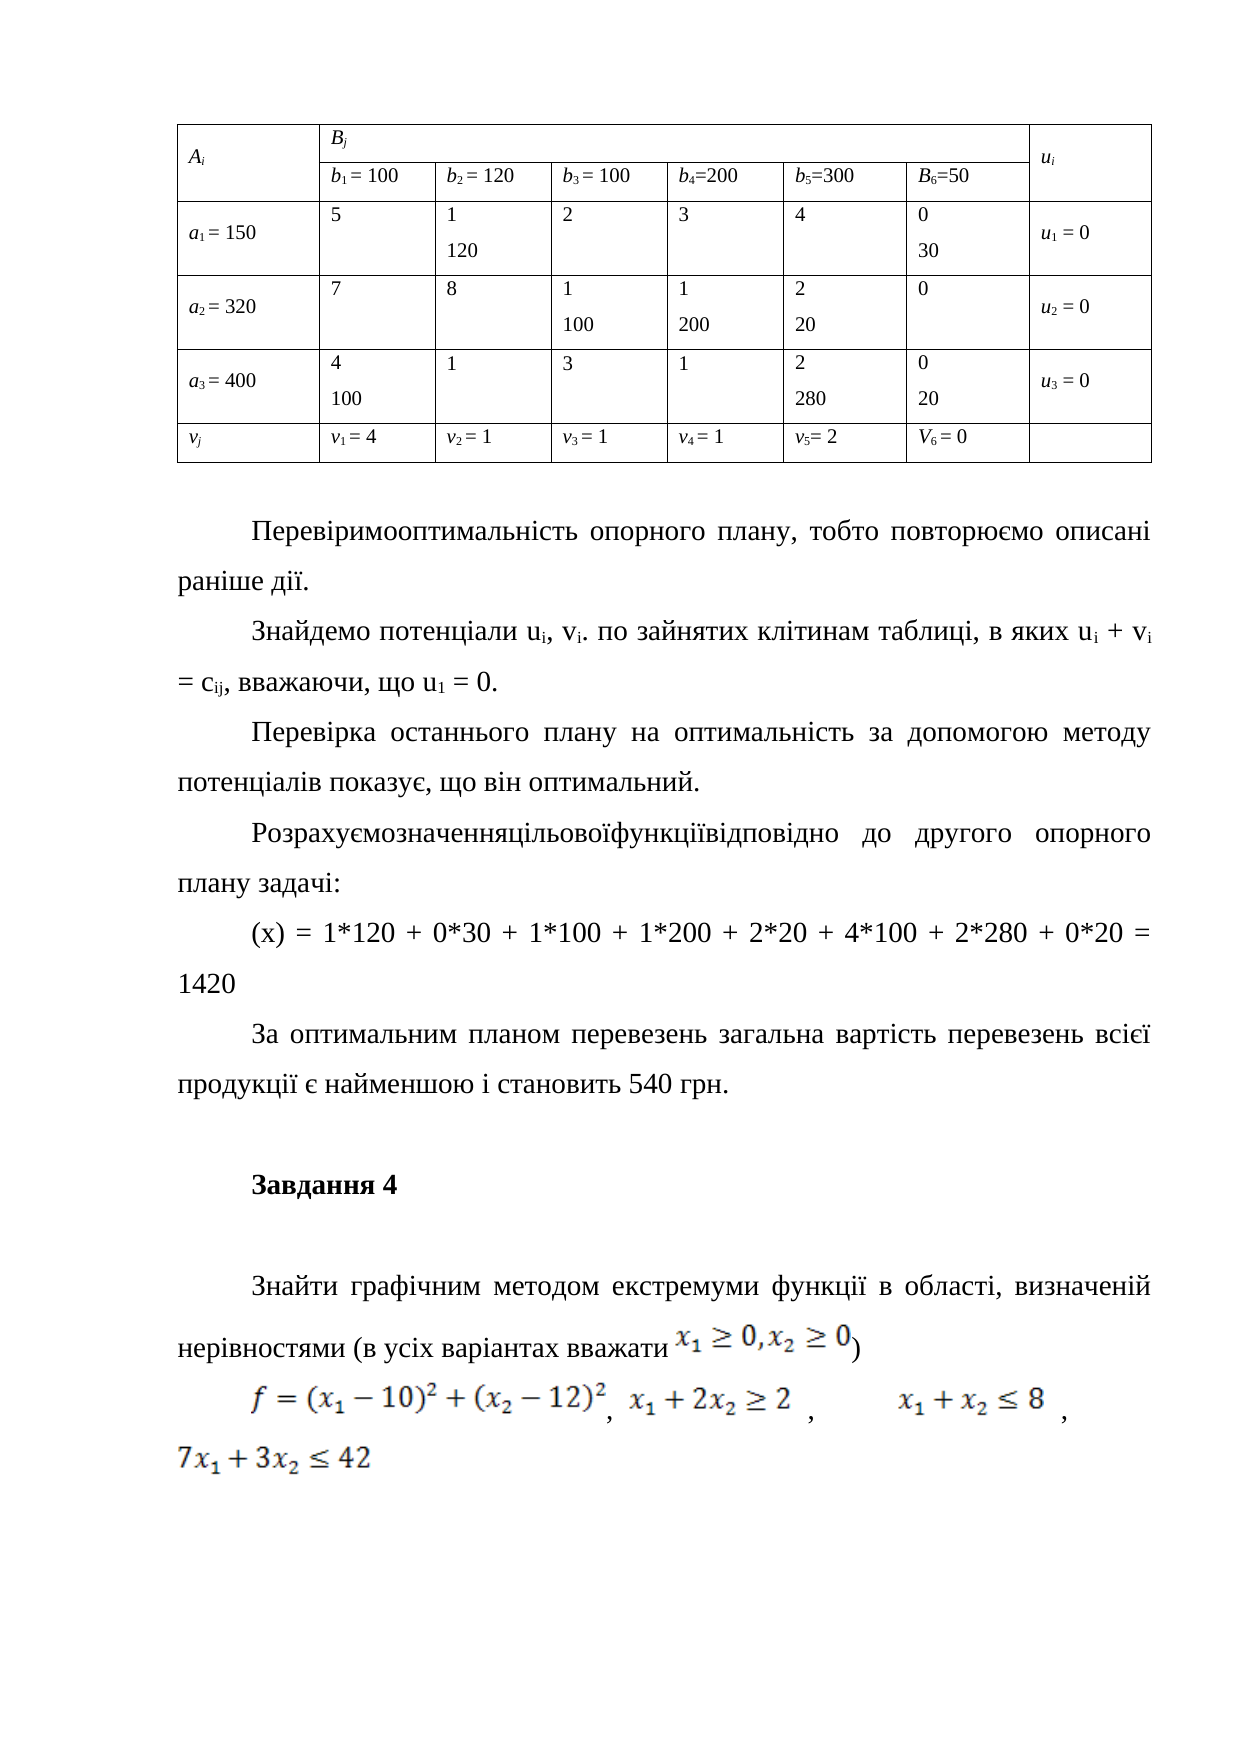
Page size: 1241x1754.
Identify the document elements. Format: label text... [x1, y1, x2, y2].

table_cell 2 [552, 202, 667, 275]
table_cell u1 = 0 [1030, 202, 1151, 275]
table_cell u3 = 0 [1030, 350, 1151, 423]
table_cell 1 120 [436, 202, 551, 275]
text Перевіримооптимальність опорного плану, тобто повторюємо описані раніше дії. [177, 513, 1152, 597]
text Знайти графічним методом екстремуми функції в області, визначеній нерівностями (в усіх варіантах вважати ) [177, 1268, 1152, 1363]
table_header Bj [320, 125, 1029, 162]
text Розрахуємозначенняцільовоїфункціївідповідно до другого опорного плану задачі: [177, 815, 1152, 899]
table_cell 4 100 [320, 350, 435, 423]
table_cell v3 = 1 [552, 424, 667, 462]
table_cell а3 = 400 [178, 350, 319, 423]
table_cell 1 [436, 350, 551, 423]
table_cell b2 = 120 [436, 163, 551, 201]
table_cell v2 = 1 [436, 424, 551, 462]
table_cell 3 [668, 202, 783, 275]
table_cell 0 30 [907, 202, 1029, 275]
table_cell b1 = 100 [320, 163, 435, 201]
table_cell b4=200 [668, 163, 783, 201]
text Перевірка останнього плану на оптимальність за допомогою методу потенціалів показує, що він оптимальний. [177, 714, 1152, 798]
table_header Ai [178, 125, 319, 201]
text (x) = 1*120 + 0*30 + 1*100 + 1*200 + 2*20 + 4*100 + 2*280 + 0*20 = 1420 [177, 915, 1152, 999]
table_cell b5=300 [784, 163, 906, 201]
picture [629, 1380, 791, 1420]
table_cell B6=50 [907, 163, 1029, 201]
table_cell 1 [668, 350, 783, 423]
table_cell 5 [320, 202, 435, 275]
table_cell 2 20 [784, 276, 906, 349]
picture [251, 1380, 606, 1420]
picture [177, 1439, 371, 1479]
table_cell 1 200 [668, 276, 783, 349]
table_cell 3 [552, 350, 667, 423]
picture [675, 1317, 851, 1357]
table_cell 8 [436, 276, 551, 349]
picture [898, 1380, 1044, 1420]
table_cell 2 280 [784, 350, 906, 423]
table_cell v5= 2 [784, 424, 906, 462]
table_cell v1 = 4 [320, 424, 435, 462]
table_cell u2 = 0 [1030, 276, 1151, 349]
text Знайдемо потенціали ui, vi. по зайнятих клітинам таблиці, в яких ui + vi = cij, вважаючи, що u1 = 0. [177, 613, 1152, 697]
table_cell 0 [907, 276, 1029, 349]
table_cell V6 = 0 [907, 424, 1029, 462]
table_cell v4 = 1 [668, 424, 783, 462]
table_cell а2 = 320 [178, 276, 319, 349]
table_cell 4 [784, 202, 906, 275]
table_cell b3 = 100 [552, 163, 667, 201]
table_cell 0 20 [907, 350, 1029, 423]
text За оптимальним планом перевезень загальна вартість перевезень всієї продукції є найменшою і становить 540 грн. [177, 1016, 1152, 1100]
text Завдання 4 [177, 1167, 1152, 1201]
table_cell [1030, 424, 1151, 462]
table_cell а1 = 150 [178, 202, 319, 275]
table_cell vj [178, 424, 319, 462]
table_header ui [1030, 125, 1151, 201]
table_cell 7 [320, 276, 435, 349]
table_cell 1 100 [552, 276, 667, 349]
